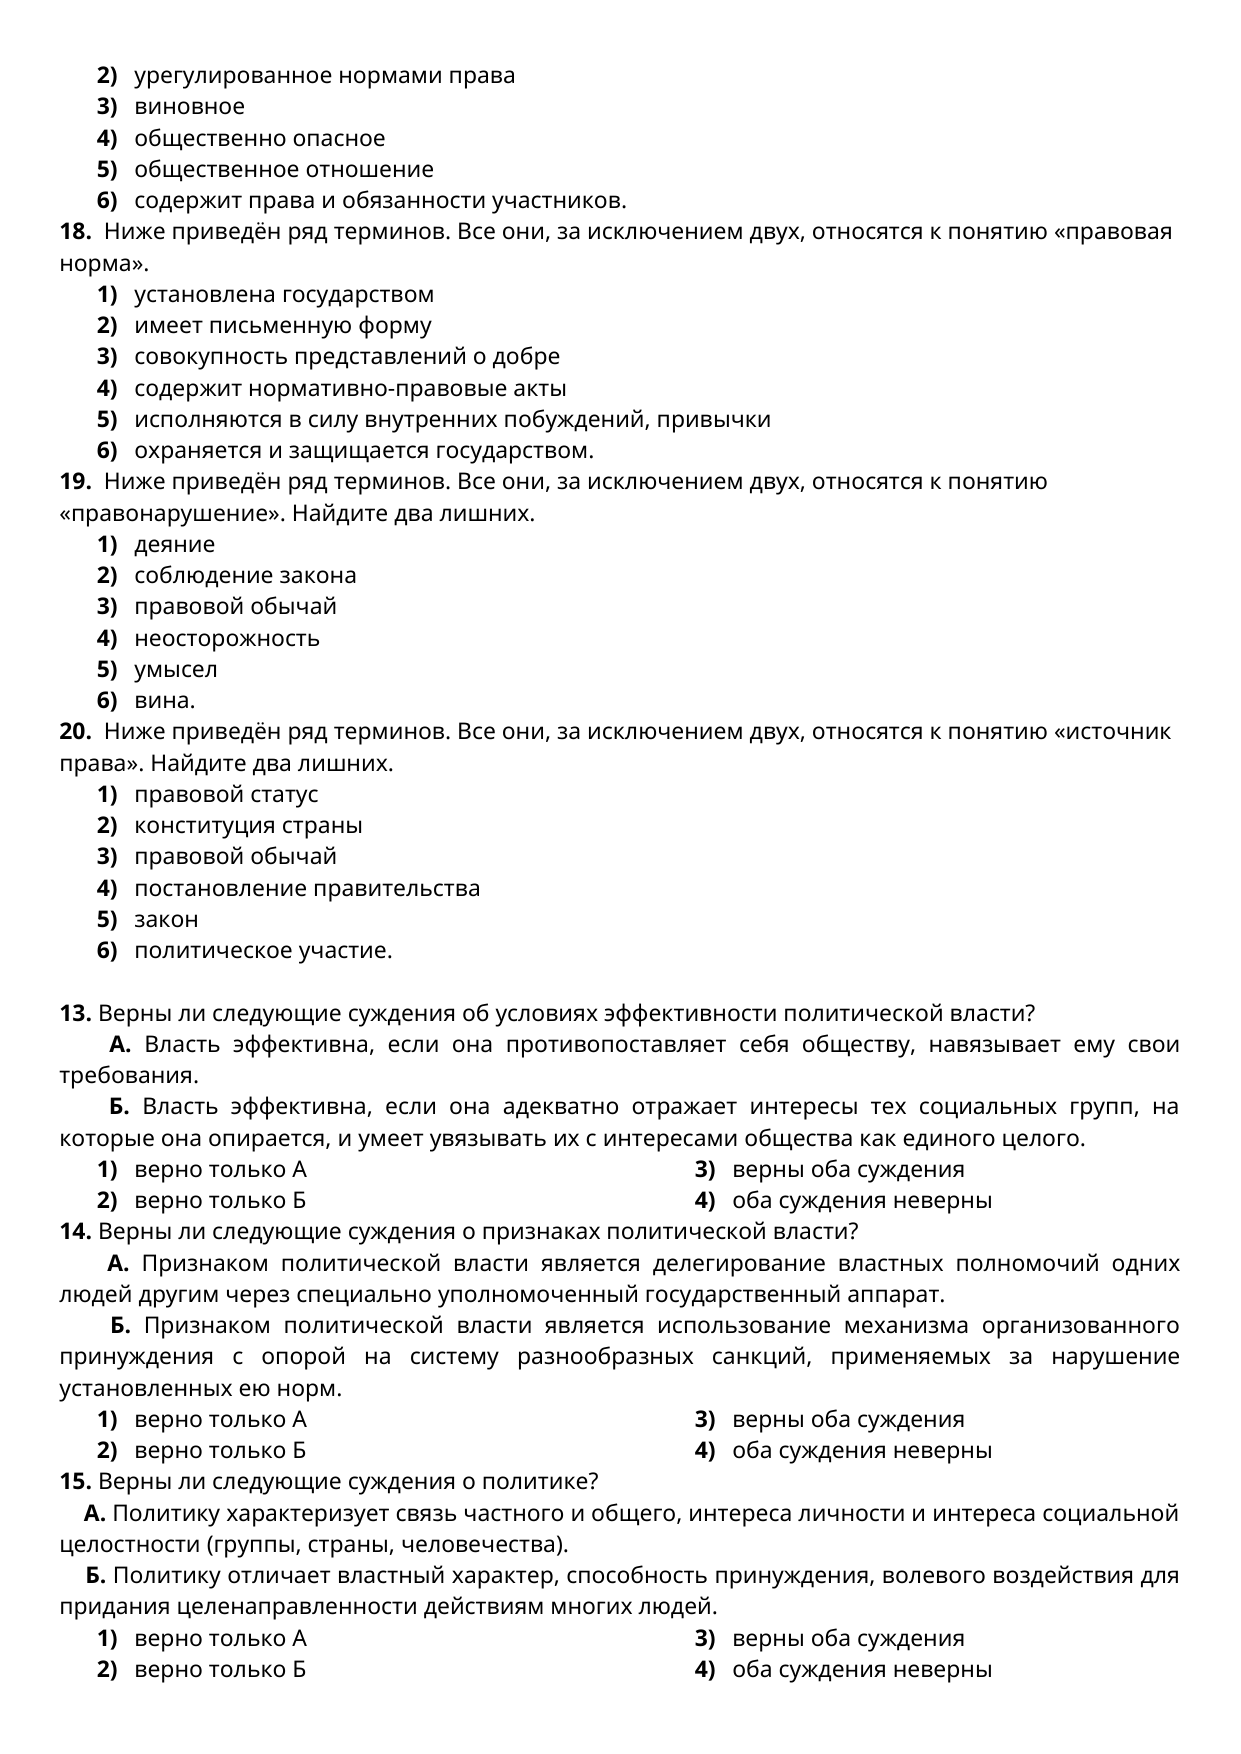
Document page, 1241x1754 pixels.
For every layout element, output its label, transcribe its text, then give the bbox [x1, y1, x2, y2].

list соблюдение закона [97, 559, 1181, 590]
list верно только А [97, 1403, 583, 1434]
list закон [97, 903, 1181, 934]
list конституция страны [97, 809, 1181, 840]
list правовой обычай [97, 840, 1181, 872]
list исполняются в силу внутренних побуждений, привычки [97, 403, 1181, 434]
list содержит права и обязанности участников. [97, 184, 1181, 215]
text А. Политику характеризует связь частного и общего, интереса личности и интереса социальной целостности (группы, страны, человечества). [59, 1497, 1181, 1559]
list неосторожность [97, 622, 1181, 653]
text 15. Верны ли следующие суждения о политике? [59, 1465, 1181, 1497]
list деяние [97, 528, 1181, 559]
list постановление правительства [97, 872, 1181, 903]
text Б. Признаком политической власти является использование механизма организованного принуждения с опорой на систему разнообразных санкций, применяемых за нарушение установленных ею норм. [59, 1309, 1181, 1403]
list имеет письменную форму [97, 309, 1181, 340]
text А. Признаком политической власти является делегирование властных полномочий одних людей другим через специально уполномоченный государственный аппарат. [59, 1247, 1181, 1309]
list правовой статус [97, 778, 1181, 809]
list вина. [97, 684, 1181, 715]
list верно только Б [97, 1434, 583, 1465]
list установлена государством [97, 278, 1181, 309]
list верно только Б [97, 1184, 583, 1215]
text Б. Власть эффективна, если она адекватно отражает интересы тех социальных групп, на которые она опирается, и умеет увязывать их с интересами общества как единого целого. [59, 1090, 1181, 1153]
list умысел [97, 653, 1181, 684]
text А. Власть эффективна, если она противопоставляет себя обществу, навязывает ему свои требования. [59, 1028, 1181, 1090]
list верно только А [97, 1622, 583, 1653]
list общественно опасное [97, 122, 1181, 153]
text 19. Ниже приведён ряд терминов. Все они, за исключением двух, относятся к понятию «правонарушение». Найдите два лишних. [59, 465, 1181, 528]
list верны оба суждения [694, 1622, 1181, 1653]
list содержит нормативно-правовые акты [97, 372, 1181, 403]
text 18. Ниже приведён ряд терминов. Все они, за исключением двух, относятся к понятию «правовая норма». [59, 215, 1181, 278]
list оба суждения неверны [694, 1184, 1181, 1215]
list урегулированное нормами права [97, 59, 1181, 90]
list виновное [97, 90, 1181, 122]
list оба суждения неверны [694, 1434, 1181, 1465]
text 20. Ниже приведён ряд терминов. Все они, за исключением двух, относятся к понятию «источник права». Найдите два лишних. [59, 715, 1181, 778]
list охраняется и защищается государством. [97, 434, 1181, 465]
text 14. Верны ли следующие суждения о признаках политической власти? [59, 1215, 1181, 1247]
list правовой обычай [97, 590, 1181, 622]
list оба суждения неверны [694, 1653, 1181, 1684]
list политическое участие. [97, 934, 1181, 965]
text 13. Верны ли следующие суждения об условиях эффективности политической власти? [59, 997, 1181, 1028]
list верны оба суждения [694, 1153, 1181, 1184]
list общественное отношение [97, 153, 1181, 184]
list верны оба суждения [694, 1403, 1181, 1434]
list совокупность представлений о добре [97, 340, 1181, 372]
list верно только Б [97, 1653, 583, 1684]
list верно только А [97, 1153, 583, 1184]
text Б. Политику отличает властный характер, способность принуждения, волевого воздействия для придания целенаправленности действиям многих людей. [59, 1559, 1181, 1622]
